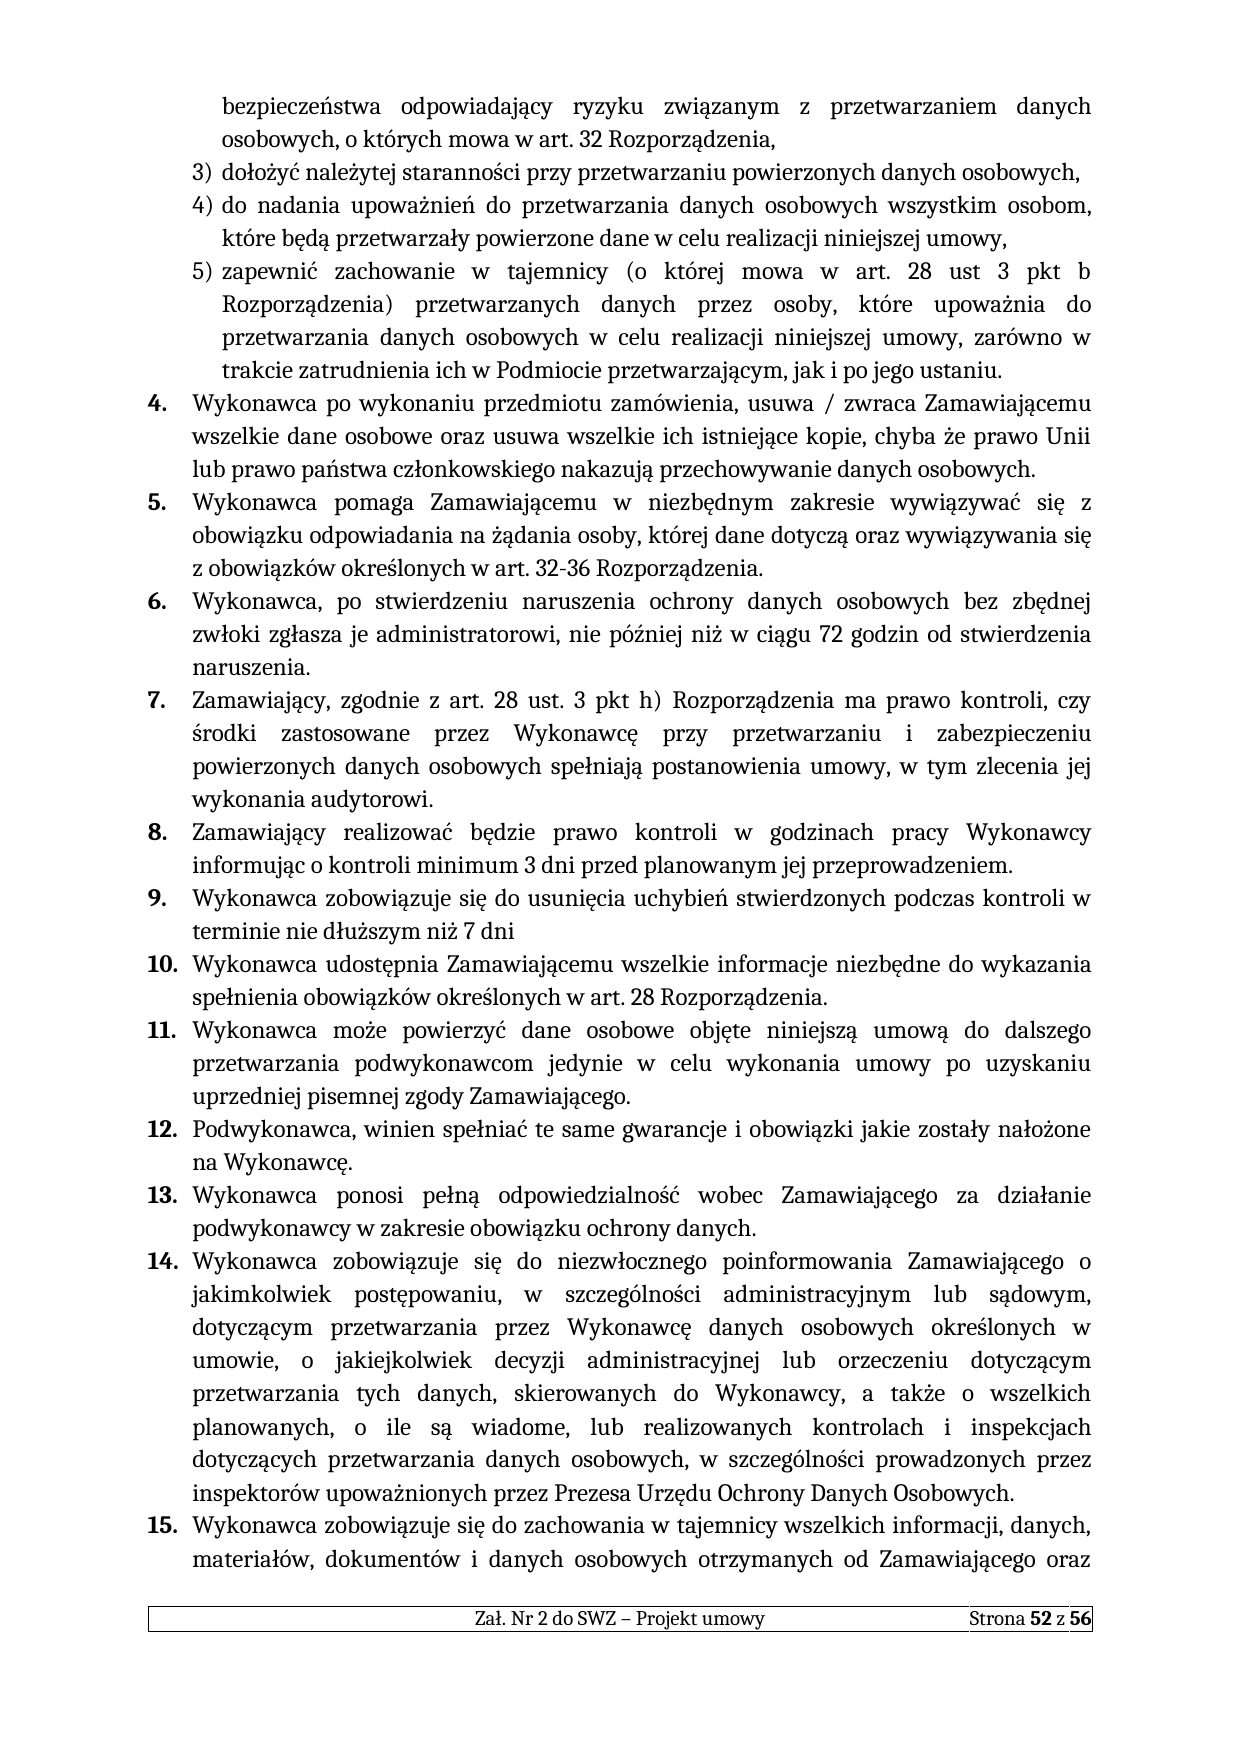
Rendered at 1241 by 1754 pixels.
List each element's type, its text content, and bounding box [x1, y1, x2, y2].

list Wykonawca udostępnia Zamawiającemu wszelkie informacje niezbędne do wykazania spełnienia obowiązków określonych w art. 28 Rozporządzenia. [148, 950, 1092, 1012]
list Podwykonawca, winien spełniać te same gwarancje i obowiązki jakie zostały nałożone na Wykonawcę. [148, 1115, 1092, 1177]
list Wykonawca zobowiązuje się do niezwłocznego poinformowania Zamawiającego o jakimkolwiek postępowaniu, w szczególności administracyjnym lub sądowym, dotyczącym przetwarzania przez Wykonawcę danych osobowych określonych w umowie, o jakiejkolwiek decyzji administracyjnej lub orzeczeniu dotyczącym przetwarzania tych danych, skierowanych do Wykonawcy, a także o wszelkich planowanych, o ile są wiadome, lub realizowanych kontrolach i inspekcjach dotyczących przetwarzania danych osobowych, w szczególności prowadzonych przez inspektorów upoważnionych przez Prezesa Urzędu Ochrony Danych Osobowych. [148, 1247, 1092, 1507]
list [148, 1511, 1092, 1573]
list dołożyć należytej staranności przy przetwarzaniu powierzonych danych osobowych, [192, 158, 1092, 186]
list Zamawiający realizować będzie prawo kontroli w godzinach pracy Wykonawcy informując o kontroli minimum 3 dni przed planowanym jej przeprowadzeniem. [148, 818, 1092, 880]
list Wykonawca, po stwierdzeniu naruszenia ochrony danych osobowych bez zbędnej zwłoki zgłasza je administratorowi, nie później niż w ciągu 72 godzin od stwierdzenia naruszenia. [148, 587, 1092, 682]
list do nadania upoważnień do przetwarzania danych osobowych wszystkim osobom, które będą przetwarzały powierzone dane w celu realizacji niniejszej umowy, [192, 191, 1092, 252]
list Wykonawca pomaga Zamawiającemu w niezbędnym zakresie wywiązywać się z obowiązku odpowiadania na żądania osoby, której dane dotyczą oraz wywiązywania się z obowiązków określonych w art. 32-36 Rozporządzenia. [148, 488, 1092, 583]
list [192, 92, 1092, 153]
list Wykonawca po wykonaniu przedmiotu zamówienia, usuwa / zwraca Zamawiającemu wszelkie dane osobowe oraz usuwa wszelkie ich istniejące kopie, chyba że prawo Unii lub prawo państwa członkowskiego nakazują przechowywanie danych osobowych. [148, 389, 1092, 483]
list Wykonawca ponosi pełną odpowiedzialność wobec Zamawiającego za działanie podwykonawcy w zakresie obowiązku ochrony danych. [148, 1181, 1092, 1243]
list Wykonawca zobowiązuje się do usunięcia uchybień stwierdzonych podczas kontroli w terminie nie dłuższym niż 7 dni [148, 884, 1092, 946]
list zapewnić zachowanie w tajemnicy (o której mowa w art. 28 ust 3 pkt b Rozporządzenia) przetwarzanych danych przez osoby, które upoważnia do przetwarzania danych osobowych w celu realizacji niniejszej umowy, zarówno w trakcie zatrudnienia ich w Podmiocie przetwarzającym, jak i po jego ustaniu. [192, 257, 1092, 384]
list Zamawiający, zgodnie z art. 28 ust. 3 pkt h) Rozporządzenia ma prawo kontroli, czy środki zastosowane przez Wykonawcę przy przetwarzaniu i zabezpieczeniu powierzonych danych osobowych spełniają postanowienia umowy, w tym zlecenia jej wykonania audytorowi. [148, 686, 1092, 814]
list Wykonawca może powierzyć dane osobowe objęte niniejszą umową do dalszego przetwarzania podwykonawcom jedynie w celu wykonania umowy po uzyskaniu uprzedniej pisemnej zgody Zamawiającego. [148, 1016, 1092, 1111]
